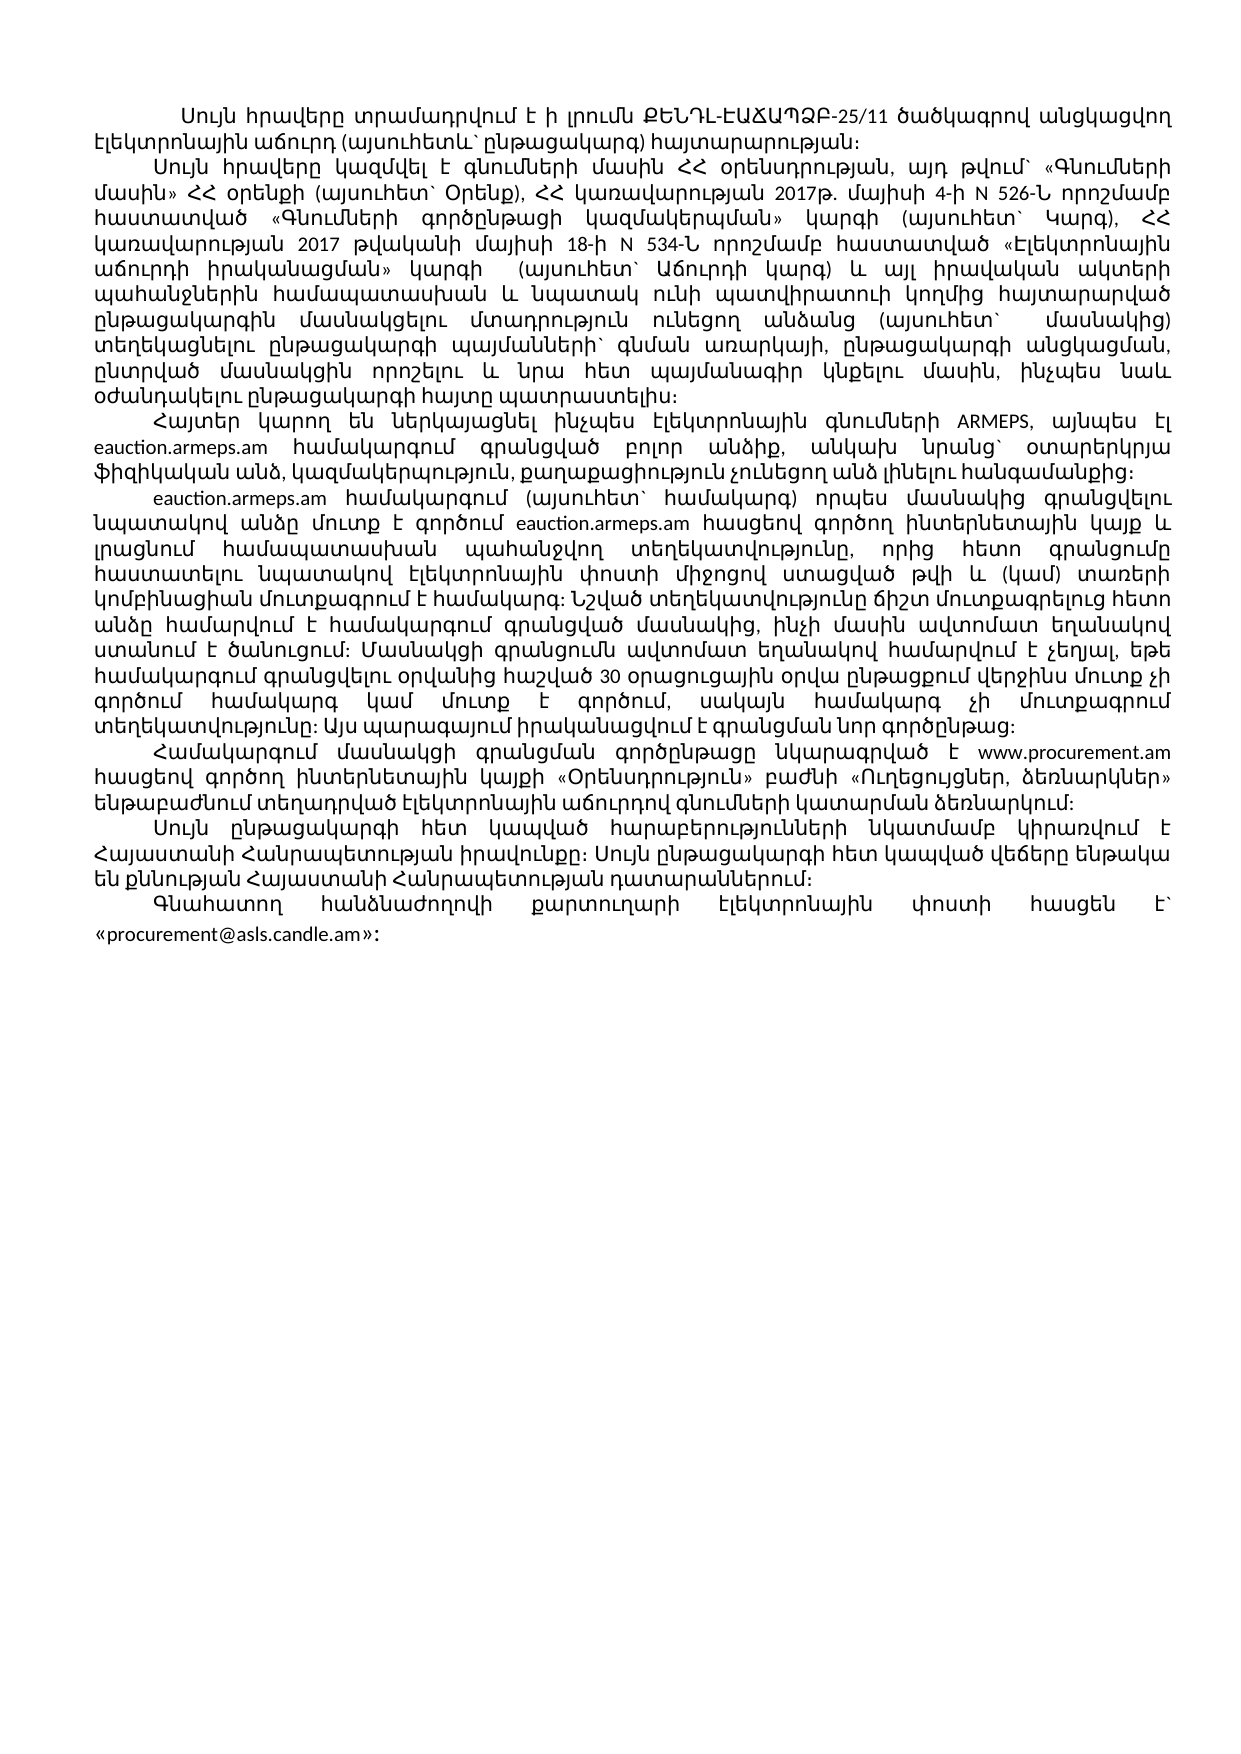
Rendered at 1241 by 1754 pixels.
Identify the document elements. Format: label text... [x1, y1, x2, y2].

text eauction.armeps.am համակարգում (այսուհետ` համակարգ) որպես մասնակից գրանցվելու նպատակով անձը մուտք է գործում eauction.armeps.am հասցեով գործող ինտերնետային կայք և լրացնում համապատասխան պահանջվող տեղեկատվությունը, որից հետո գրանցումը հաստատելու նպատակով էլեկտրոնային փոստի միջոցով ստացված թվի և (կամ) տառերի կոմբինացիան մուտքագրում է համակարգ: Նշված տեղեկատվությունը ճիշտ մուտքագրելուց հետո անձը համարվում է համակարգում գրանցված մասնակից, ինչի մասին ավտոմատ եղանակով ստանում է ծանուցում: Մասնակցի գրանցումն ավտոմատ եղանակով համարվում է չեղյալ, եթե համակարգում գրանցվելու օրվանից հաշված 30 օրացուցային օրվա ընթացքում վերջինս մուտք չի գործում համակարգ կամ մուտք է գործում, սակայն համակարգ չի մուտքագրում տեղեկատվությունը: Այս պարագայում իրականացվում է գրանցման նոր գործընթաց: [94, 485, 1171, 739]
text Հայտեր կարող են ներկայացնել ինչպես էլեկտրոնային գնումների ARMEPS, այնպես էլ eauction.armeps.am համակարգում գրանցված բոլոր անձիք, անկախ նրանց` օտարերկրյա ֆիզիկական անձ, կազմակերպություն, քաղաքացիություն չունեցող անձ լինելու հանգամանքից։ [94, 409, 1171, 485]
text Գնահատող հանձնաժողովի քարտուղարի էլեկտրոնային փոստի հասցեն է` «procurement@asls.candle.am»: [94, 892, 1171, 948]
text Սույն հրավերը կազմվել է գնումների մասին ՀՀ օրենսդրության, այդ թվում` «Գնումների մասին» ՀՀ օրենքի (այսուհետ` Օրենք), ՀՀ կառավարության 2017թ. մայիսի 4-ի N 526-Ն որոշմամբ հաստատված «Գնումների գործընթացի կազմակերպման» կարգի (այսուհետ` Կարգ), ՀՀ կառավարության 2017 թվականի մայիսի 18-ի N 534-Ն որոշմամբ հաստատված «Էլեկտրոնային աճուրդի իրականացման» կարգի (այսուհետ` Աճուրդի կարգ) և այլ իրավական ակտերի պահանջներին համապատասխան և նպատակ ունի պատվիրատուի կողմից հայտարարված ընթացակարգին մասնակցելու մտադրություն ունեցող անձանց (այսուհետ` մասնակից) տեղեկացնելու ընթացակարգի պայմանների` գնման առարկայի, ընթացակարգի անցկացման, ընտրված մասնակցին որոշելու և նրա հետ պայմանագիր կնքելու մասին, ինչպես նաև օժանդակելու ընթացակարգի հայտը պատրաստելիս։ [94, 154, 1171, 409]
text Սույն ընթացակարգի հետ կապված հարաբերությունների նկատմամբ կիրառվում է Հայաստանի Հանրապետության իրավունքը։ Սույն ընթացակարգի հետ կապված վեճերը ենթակա են քննության Հայաստանի Հանրապետության դատարաններում։ [94, 815, 1171, 892]
text Սույն հրավերը տրամադրվում է ի լրումն ՔԵՆԴԼ-ԷԱՃԱՊՁԲ-25/11 ծածկագրով անցկացվող էլեկտրոնային աճուրդ (այսուհետև` ընթացակարգ) հայտարարության։ [94, 104, 1171, 154]
text Համակարգում մասնակցի գրանցման գործընթացը նկարագրված է www.procurement.am հասցեով գործող ինտերնետային կայքի «Օրենսդրություն» բաժնի «Ուղեցույցներ, ձեռնարկներ» ենթաբաժնում տեղադրված էլեկտրոնային աճուրդով գնումների կատարման ձեռնարկում: [94, 739, 1171, 815]
